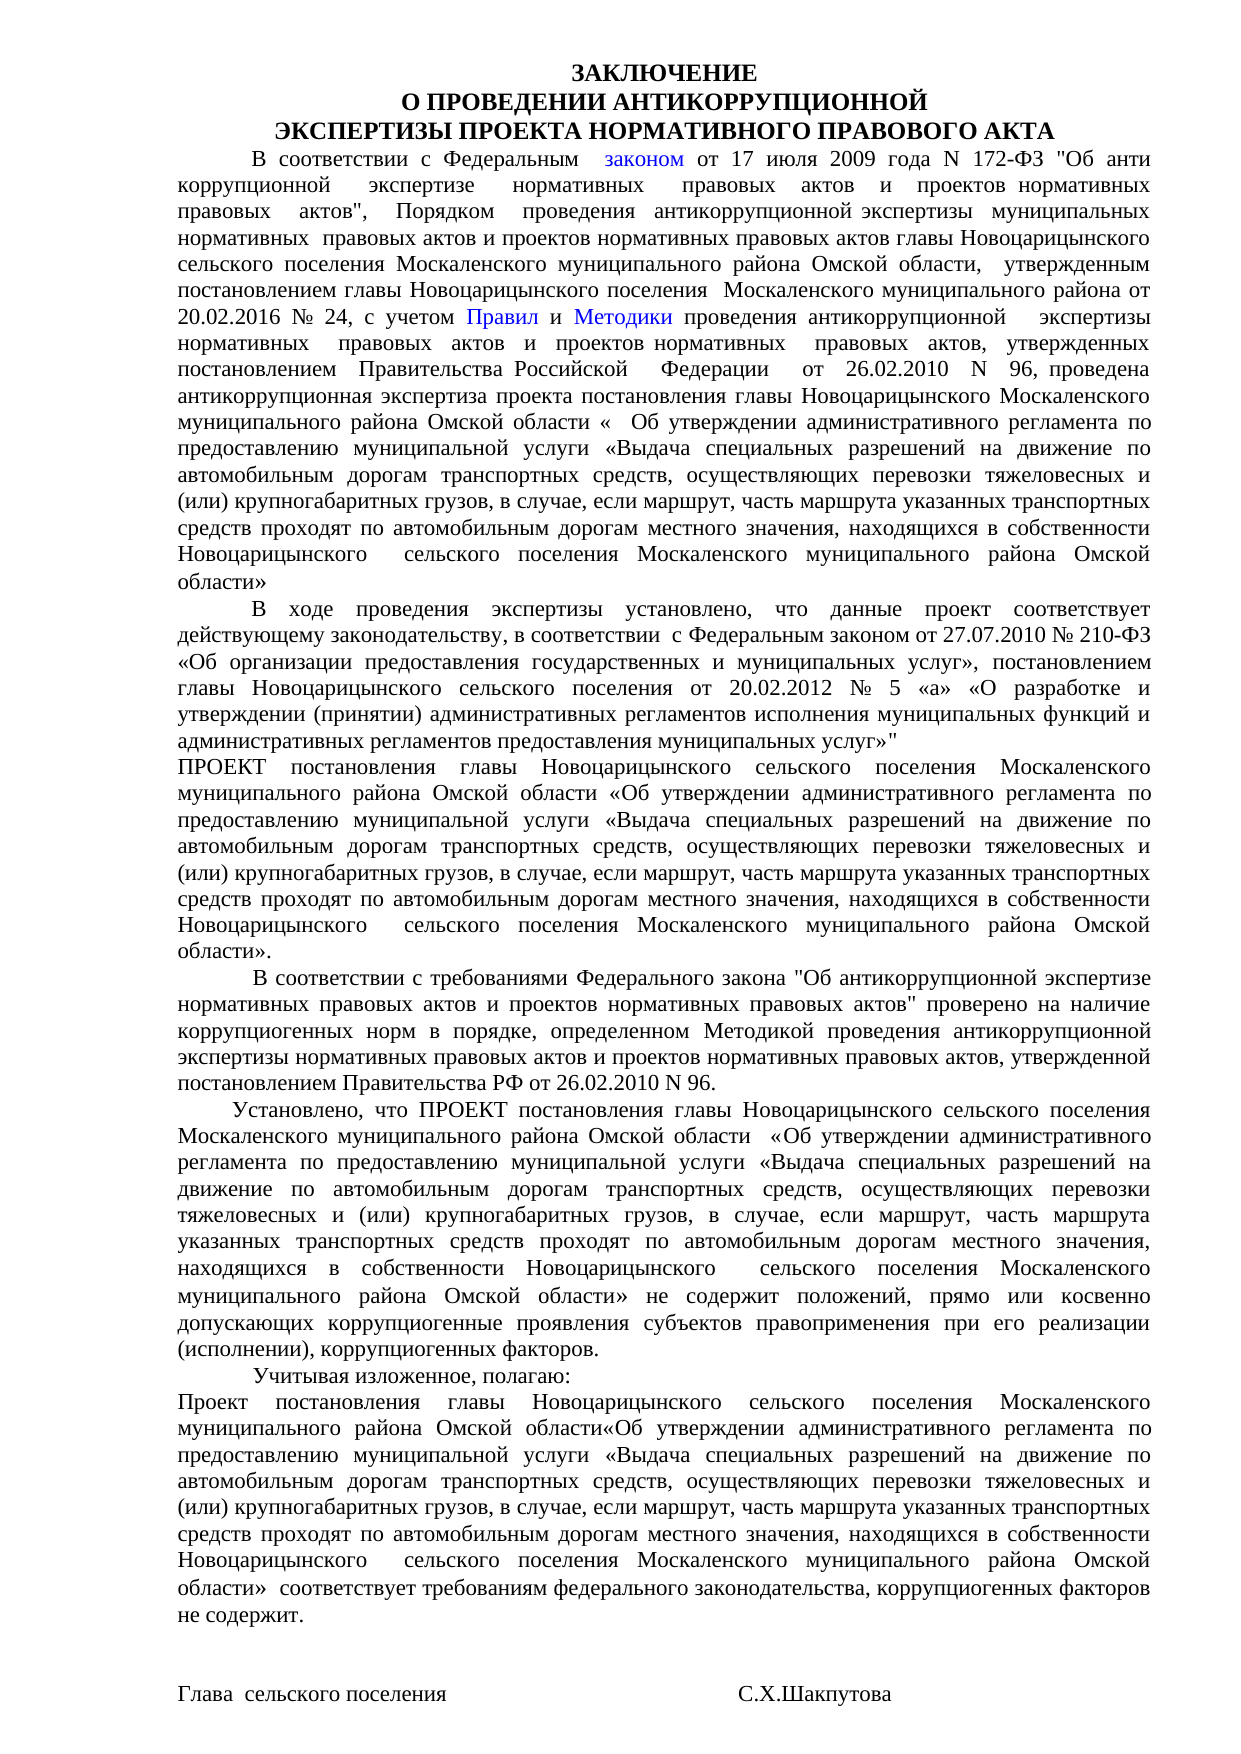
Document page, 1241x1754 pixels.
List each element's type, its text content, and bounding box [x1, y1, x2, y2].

text ЗАКЛЮЧЕНИЕ [177, 58, 1152, 87]
text Учитывая изложенное, полагаю: [177, 1362, 1152, 1388]
text ПРОЕКТ постановления главы Новоцарицынского сельского поселения Москаленского муниципального района Омской области «Об утверждении административного регламента по предоставлению муниципальной услуги «Выдача специальных разрешений на движение по автомобильным дорогам транспортных средств, осуществляющих перевозки тяжеловесных и (или) крупногабаритных грузов, в случае, если маршрут, часть маршрута указанных транспортных средств проходят по автомобильным дорогам местного значения, находящихся в собственности Новоцарицынского сельского поселения Москаленского муниципального района Омской области». [177, 753, 1152, 964]
text В соответствии с Федеральным законом от 17 июля 2009 года N 172-ФЗ "Об анти коррупционной экспертизе нормативных правовых актов и проектов нормативных правовых актов", Порядком проведения антикоррупционной экспертизы муниципальных нормативных правовых актов и проектов нормативных правовых актов главы Новоцарицынского сельского поселения Москаленского муниципального района Омской области, утвержденным постановлением главы Новоцарицынского поселения Москаленского муниципального района от 20.02.2016 № 24, с учетом Правил и Методики проведения антикоррупционной экспертизы нормативных правовых актов и проектов нормативных правовых актов, утвержденных постановлением Правительства Российской Федерации от 26.02.2010 N 96, проведена антикоррупционная экспертиза проекта постановления главы Новоцарицынского Москаленского муниципального района Омской области « Об утверждении административного регламента по предоставлению муниципальной услуги «Выдача специальных разрешений на движение по автомобильным дорогам транспортных средств, осуществляющих перевозки тяжеловесных и (или) крупногабаритных грузов, в случае, если маршрут, часть маршрута указанных транспортных средств проходят по автомобильным дорогам местного значения, находящихся в собственности Новоцарицынского сельского поселения Москаленского муниципального района Омской области» [177, 144, 1152, 595]
text ЭКСПЕРТИЗЫ ПРОЕКТА НОРМАТИВНОГО ПРАВОВОГО АКТА [177, 116, 1152, 144]
text Глава сельского поселения С.Х.Шакпутова [177, 1680, 1152, 1707]
text В ходе проведения экспертизы установлено, что данные проект соответствует действующему законодательству, в соответствии с Федеральным законом от 27.07.2010 № 210-ФЗ «Об организации предоставления государственных и муниципальных услуг», постановлением главы Новоцарицынского сельского поселения от 20.02.2012 № 5 «а» «О разработке и утверждении (принятии) административных регламентов исполнения муниципальных функций и административных регламентов предоставления муниципальных услуг»" [177, 595, 1152, 753]
text Проект постановления главы Новоцарицынского сельского поселения Москаленского муниципального района Омской области«Об утверждении административного регламента по предоставлению муниципальной услуги «Выдача специальных разрешений на движение по автомобильным дорогам транспортных средств, осуществляющих перевозки тяжеловесных и (или) крупногабаритных грузов, в случае, если маршрут, часть маршрута указанных транспортных средств проходят по автомобильным дорогам местного значения, находящихся в собственности Новоцарицынского сельского поселения Москаленского муниципального района Омской области» соответствует требованиям федерального законодательства, коррупциогенных факторов не содержит. [177, 1388, 1152, 1628]
text Установлено, что ПРОЕКТ постановления главы Новоцарицынского сельского поселения Москаленского муниципального района Омской области «Об утверждении административного регламента по предоставлению муниципальной услуги «Выдача специальных разрешений на движение по автомобильным дорогам транспортных средств, осуществляющих перевозки тяжеловесных и (или) крупногабаритных грузов, в случае, если маршрут, часть маршрута указанных транспортных средств проходят по автомобильным дорогам местного значения, находящихся в собственности Новоцарицынского сельского поселения Москаленского муниципального района Омской области» не содержит положений, прямо или косвенно допускающих коррупциогенные проявления субъектов правоприменения при его реализации (исполнении), коррупциогенных факторов. [177, 1096, 1152, 1362]
text В соответствии с требованиями Федерального закона "Об антикоррупционной экспертизе нормативных правовых актов и проектов нормативных правовых актов" проверено на наличие коррупциогенных норм в порядке, определенном Методикой проведения антикоррупционной экспертизы нормативных правовых актов и проектов нормативных правовых актов, утвержденной постановлением Правительства РФ от 26.02.2010 N 96. [177, 964, 1152, 1096]
text О ПРОВЕДЕНИИ АНТИКОРРУПЦИОННОЙ [177, 87, 1152, 116]
